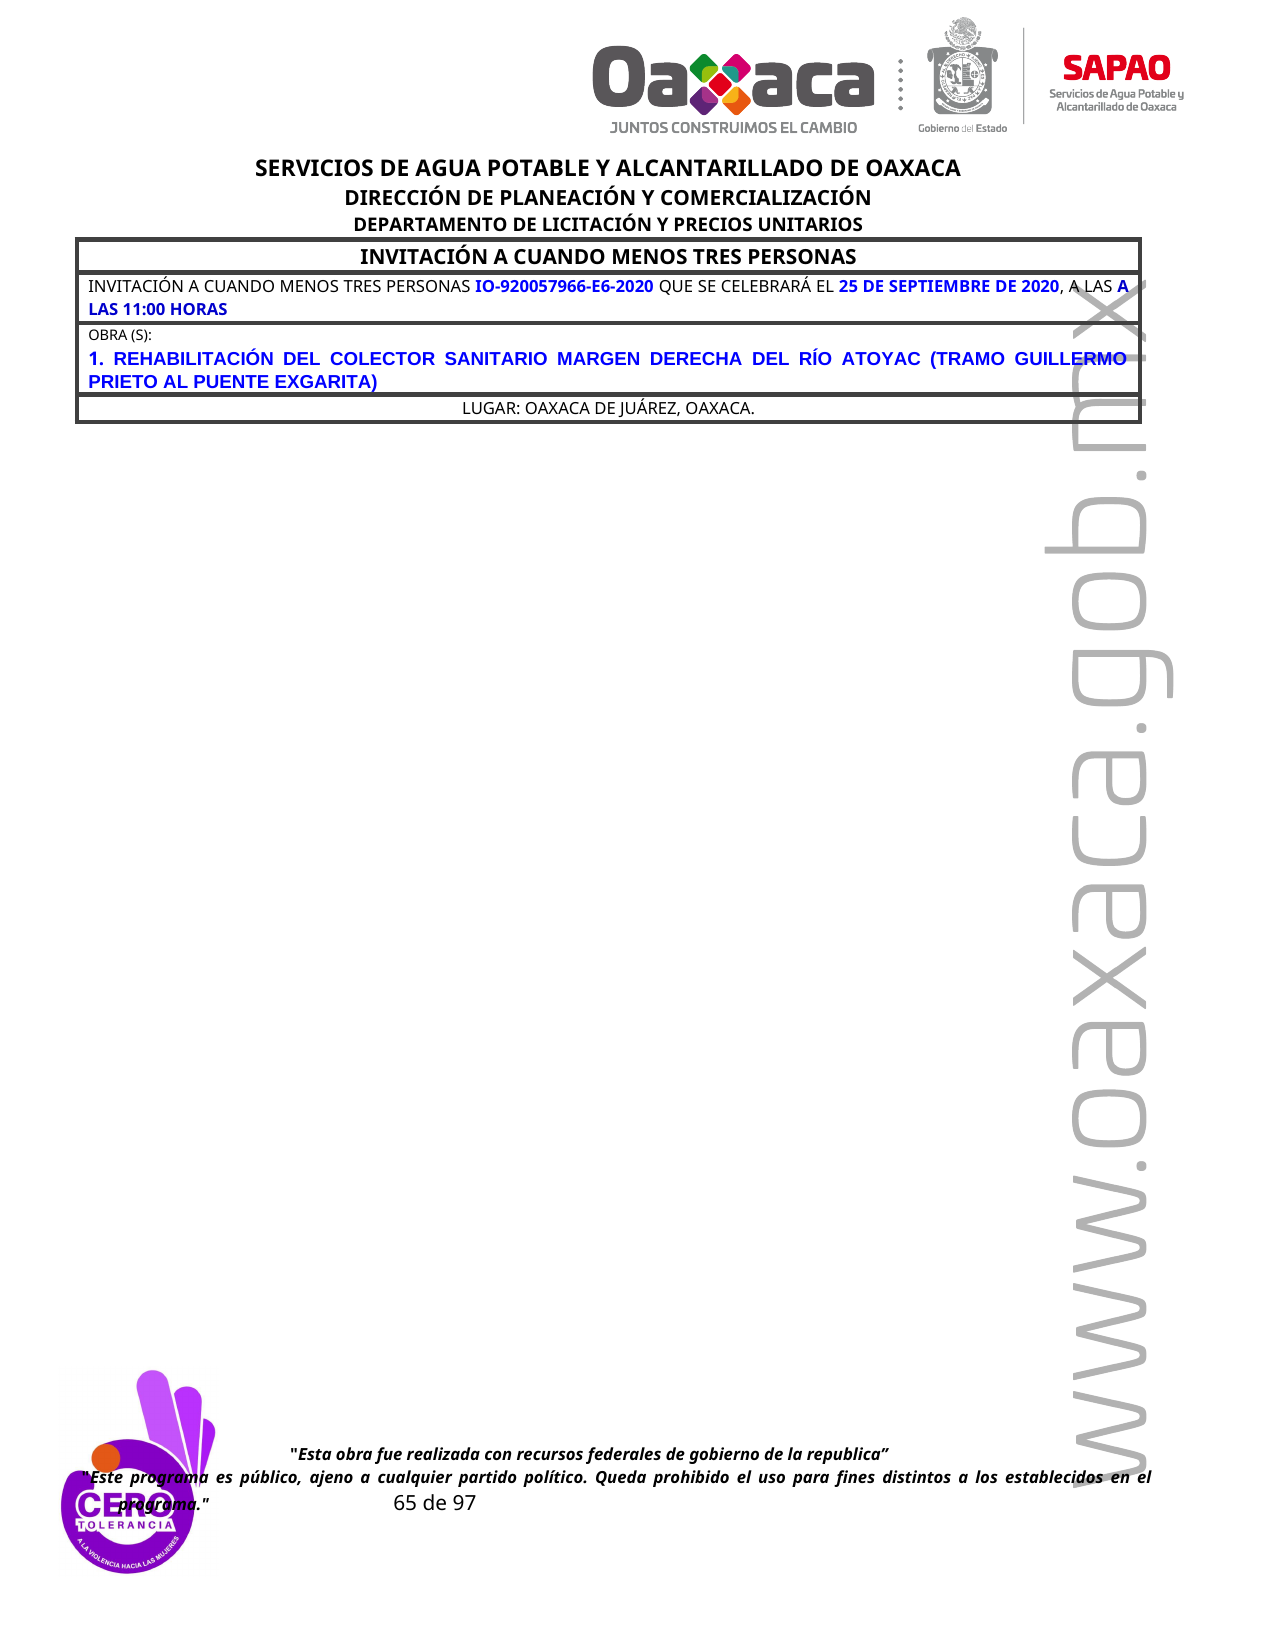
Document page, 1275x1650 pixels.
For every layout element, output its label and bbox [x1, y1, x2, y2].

picture [592, 1, 1198, 149]
picture [57, 1366, 219, 1577]
